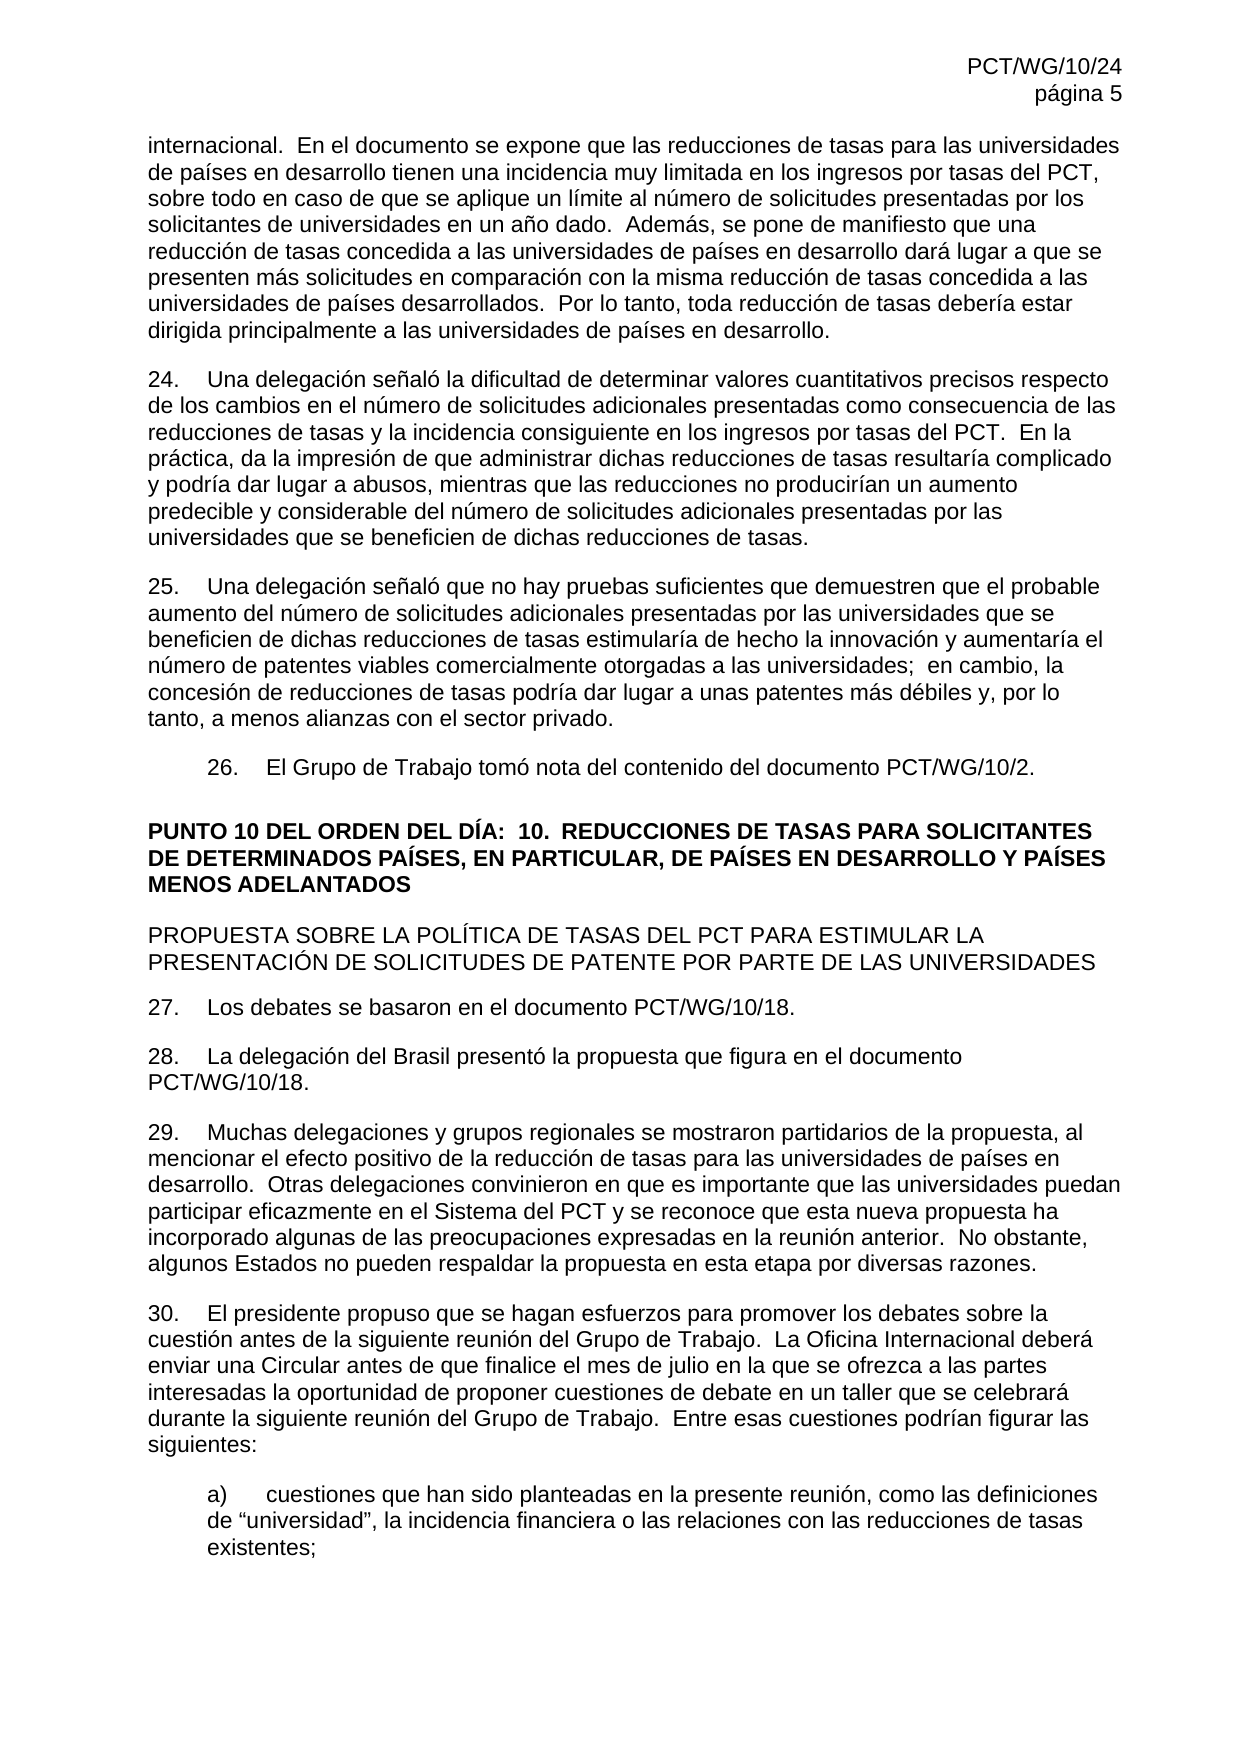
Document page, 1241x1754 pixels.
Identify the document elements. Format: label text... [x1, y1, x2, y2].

list cuestiones que han sido planteadas en la presente reunión, como las definiciones de “universidad”, la incidencia financiera o las relaciones con las reducciones de tasas existentes; [207, 1481, 1122, 1560]
text Una delegación señaló la dificultad de determinar valores cuantitativos precisos respecto de los cambios en el número de solicitudes adicionales presentadas como consecuencia de las reducciones de tasas y la incidencia consiguiente en los ingresos por tasas del PCT. En la práctica, da la impresión de que administrar dichas reducciones de tasas resultaría complicado y podría dar lugar a abusos, mientras que las reducciones no producirían un aumento predecible y considerable del número de solicitudes adicionales presentadas por las universidades que se beneficien de dichas reducciones de tasas. [148, 366, 1122, 550]
text El presidente propuso que se hagan esfuerzos para promover los debates sobre la cuestión antes de la siguiente reunión del Grupo de Trabajo. La Oficina Internacional deberá enviar una Circular antes de que finalice el mes de julio en la que se ofrezca a las partes interesadas la oportunidad de proponer cuestiones de debate en un taller que se celebrará durante la siguiente reunión del Grupo de Trabajo. Entre esas cuestiones podrían figurar las siguientes: [148, 1300, 1122, 1458]
subtitle PUNTO 10 DEL ORDEN DEL DÍA: 10. Reducciones de tasas para solicitantes de determinados países, en particular, de países en desarrollo y países menos adelantados [148, 818, 1122, 897]
text El Grupo de Trabajo tomó nota del contenido del documento PCT/WG/10/2. [207, 754, 1122, 781]
subtitle Propuesta sobre la política de tasas del PCT para estimular la presentación de solicitudes de patente por parte de las universidades [148, 922, 1122, 975]
text Muchas delegaciones y grupos regionales se mostraron partidarios de la propuesta, al mencionar el efecto positivo de la reducción de tasas para las universidades de países en desarrollo. Otras delegaciones convinieron en que es importante que las universidades puedan participar eficazmente en el Sistema del PCT y se reconoce que esta nueva propuesta ha incorporado algunas de las preocupaciones expresadas en la reunión anterior. No obstante, algunos Estados no pueden respaldar la propuesta en esta etapa por diversas razones. [148, 1119, 1122, 1277]
text Los debates se basaron en el documento PCT/WG/10/18. [148, 994, 1122, 1020]
text Una delegación señaló que no hay pruebas suficientes que demuestren que el probable aumento del número de solicitudes adicionales presentadas por las universidades que se beneficien de dichas reducciones de tasas estimularía de hecho la innovación y aumentaría el número de patentes viables comercialmente otorgadas a las universidades; en cambio, la concesión de reducciones de tasas podría dar lugar a unas patentes más débiles y, por lo tanto, a menos alianzas con el sector privado. [148, 573, 1122, 731]
text La delegación del Brasil presentó la propuesta que figura en el documento PCT/WG/10/18. [148, 1043, 1122, 1096]
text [148, 132, 1122, 343]
